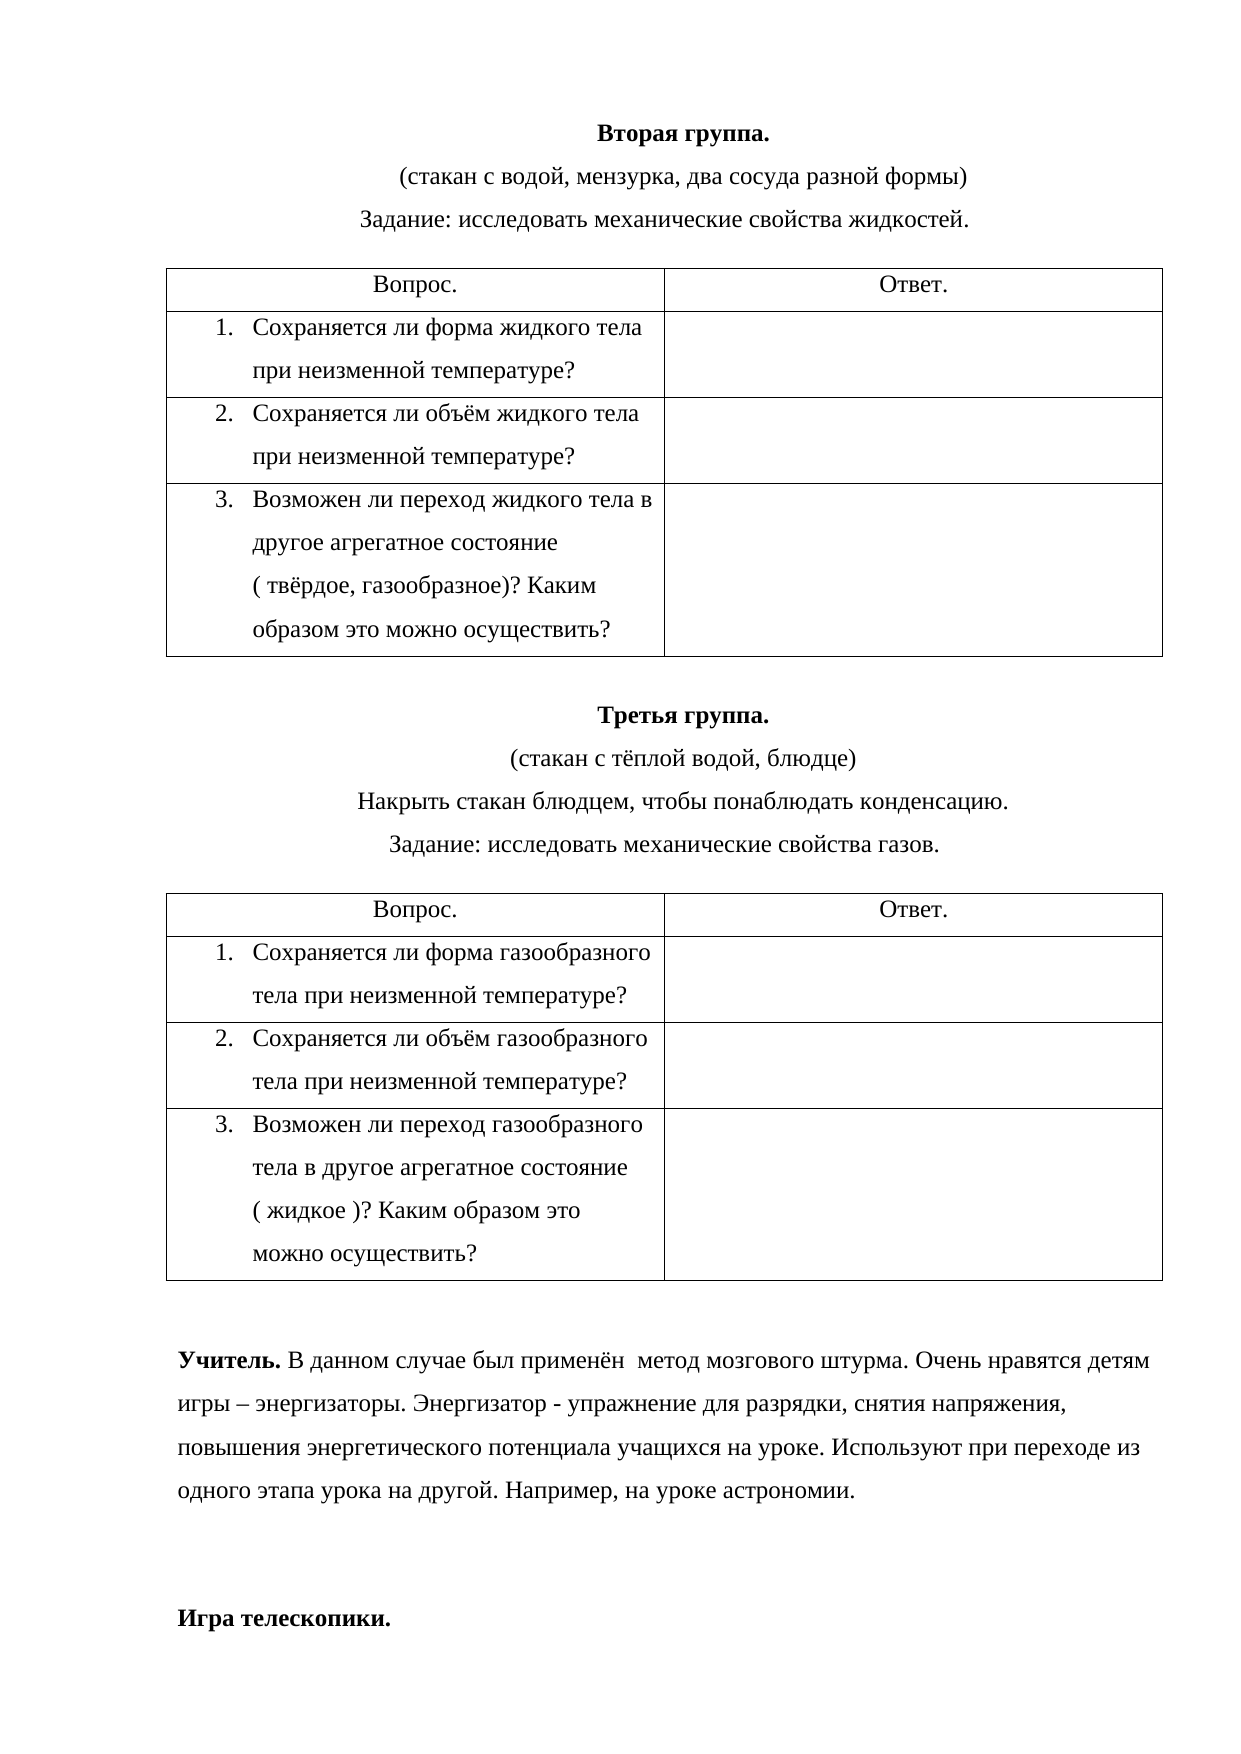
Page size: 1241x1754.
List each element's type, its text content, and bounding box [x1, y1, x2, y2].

text Учитель. В данном случае был применён метод мозгового штурма. Очень нравятся детям игры – энергизаторы. Энергизатор - упражнение для разрядки, снятия напряжения, повышения энергетического потенциала учащихся на уроке. Используют при переходе из одного этапа урока на другой. Например, на уроке астрономии. [177, 1345, 1152, 1503]
table_cell [665, 937, 1162, 1022]
text Игра телескопики. [177, 1603, 1152, 1631]
text Вторая группа. [215, 118, 1152, 147]
table_cell Сохраняется ли объём газообразного тела при неизменной температуре? [167, 1023, 664, 1108]
table_cell Сохраняется ли форма газообразного тела при неизменной температуре? [167, 937, 664, 1022]
table_cell Сохраняется ли объём жидкого тела при неизменной температуре? [167, 398, 664, 483]
table_header Вопрос. [167, 269, 664, 311]
table_header Ответ. [665, 894, 1162, 936]
table_cell [665, 484, 1162, 656]
text Третья группа. [215, 700, 1152, 728]
table_cell [665, 1109, 1162, 1280]
table_header Ответ. [665, 269, 1162, 311]
table_cell [665, 1023, 1162, 1108]
text Накрыть стакан блюдцем, чтобы понаблюдать конденсацию. [215, 786, 1152, 815]
text Задание: исследовать механические свойства газов. [177, 829, 1152, 858]
table_cell Возможен ли переход жидкого тела в другое агрегатное состояние ( твёрдое, газообразное)? Каким образом это можно осуществить? [167, 484, 664, 656]
table_cell Возможен ли переход газообразного тела в другое агрегатное состояние ( жидкое )? Каким образом это можно осуществить? [167, 1109, 664, 1280]
text (стакан с тёплой водой, блюдце) [215, 743, 1152, 772]
text (стакан с водой, мензурка, два сосуда разной формы) [215, 161, 1152, 190]
table_cell [665, 312, 1162, 397]
table_header Вопрос. [167, 894, 664, 936]
table_cell Сохраняется ли форма жидкого тела при неизменной температуре? [167, 312, 664, 397]
table_cell [665, 398, 1162, 483]
text Задание: исследовать механические свойства жидкостей. [177, 204, 1152, 233]
